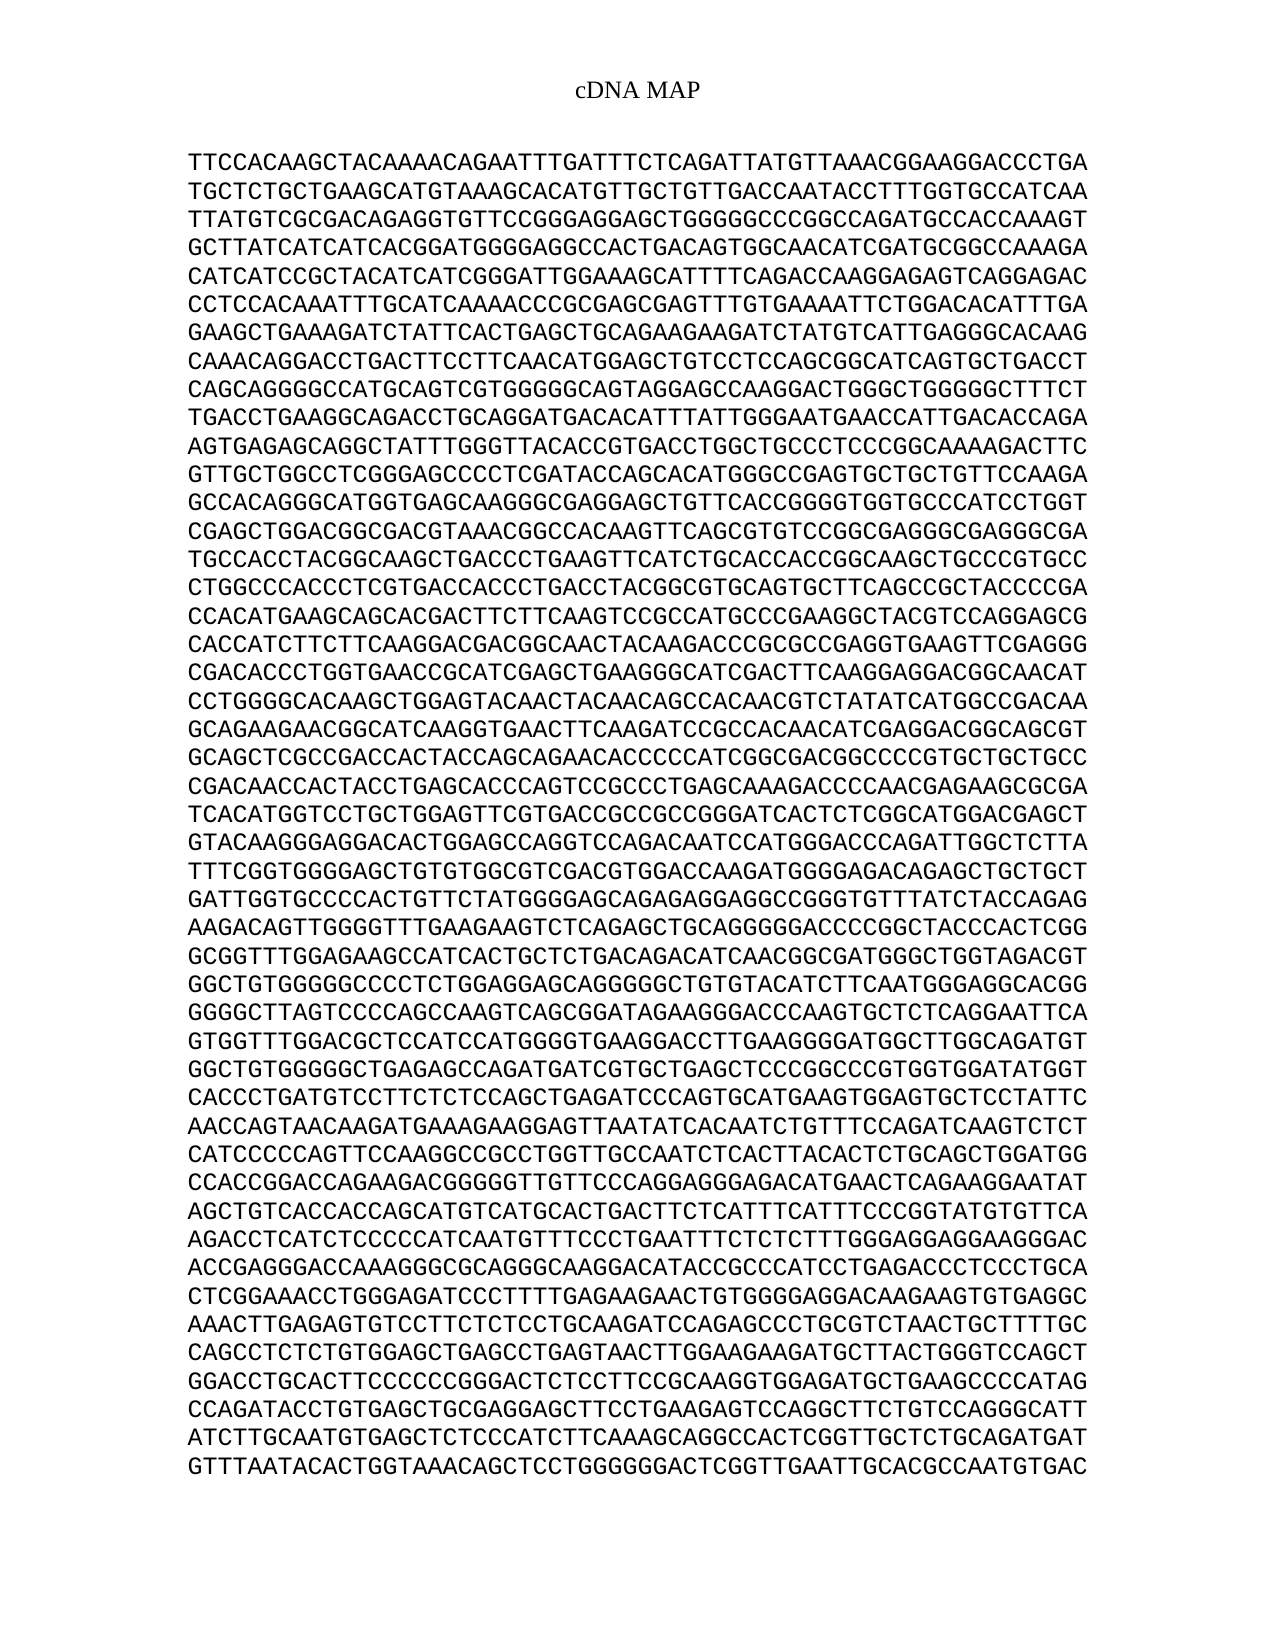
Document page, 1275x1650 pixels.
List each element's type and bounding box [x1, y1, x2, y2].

text [187, 150, 1087, 1482]
